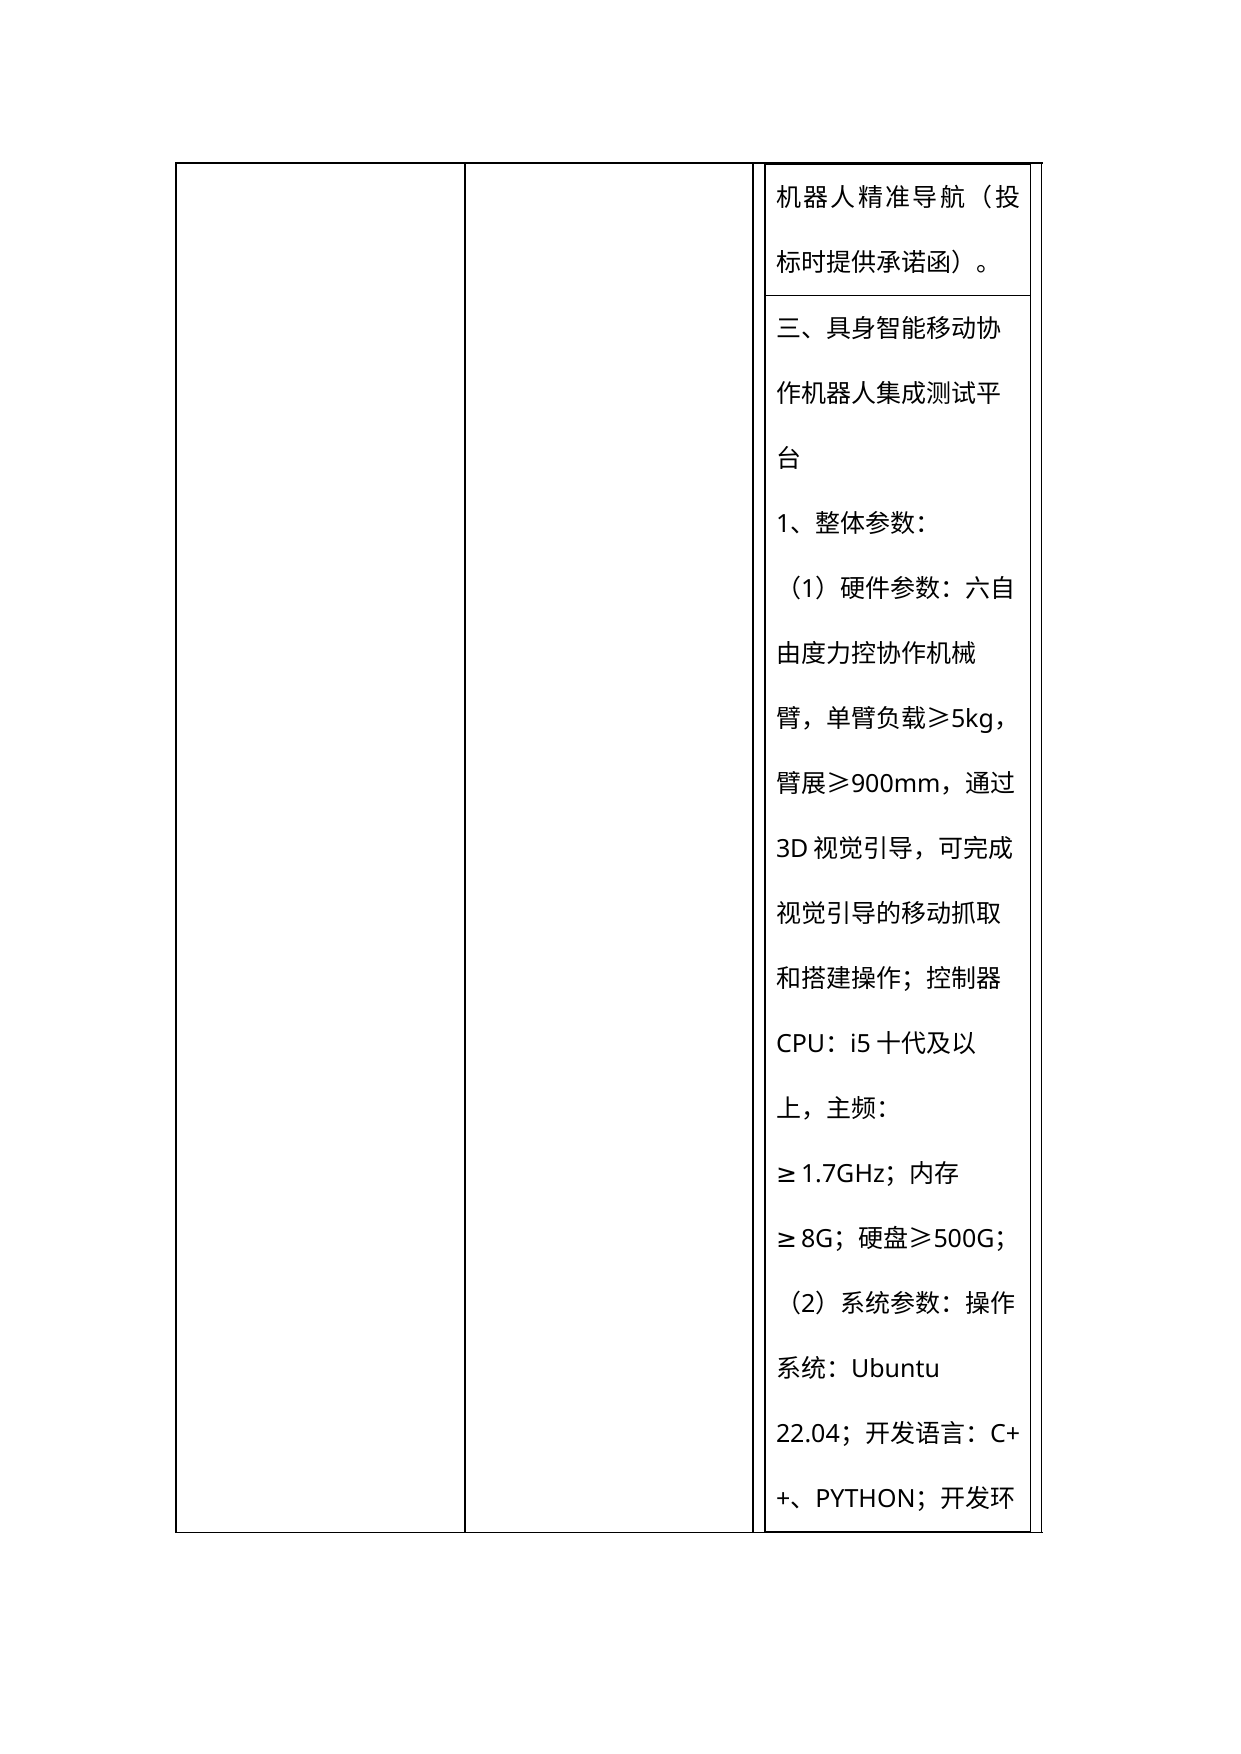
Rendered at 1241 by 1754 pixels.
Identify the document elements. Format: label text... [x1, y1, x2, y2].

table_cell [466, 164, 752, 1532]
table_cell [766, 296, 1030, 1531]
table_cell [766, 165, 1030, 295]
table_cell [1031, 164, 1041, 1532]
table_cell 1 [177, 164, 464, 1532]
table_cell [754, 164, 764, 1532]
